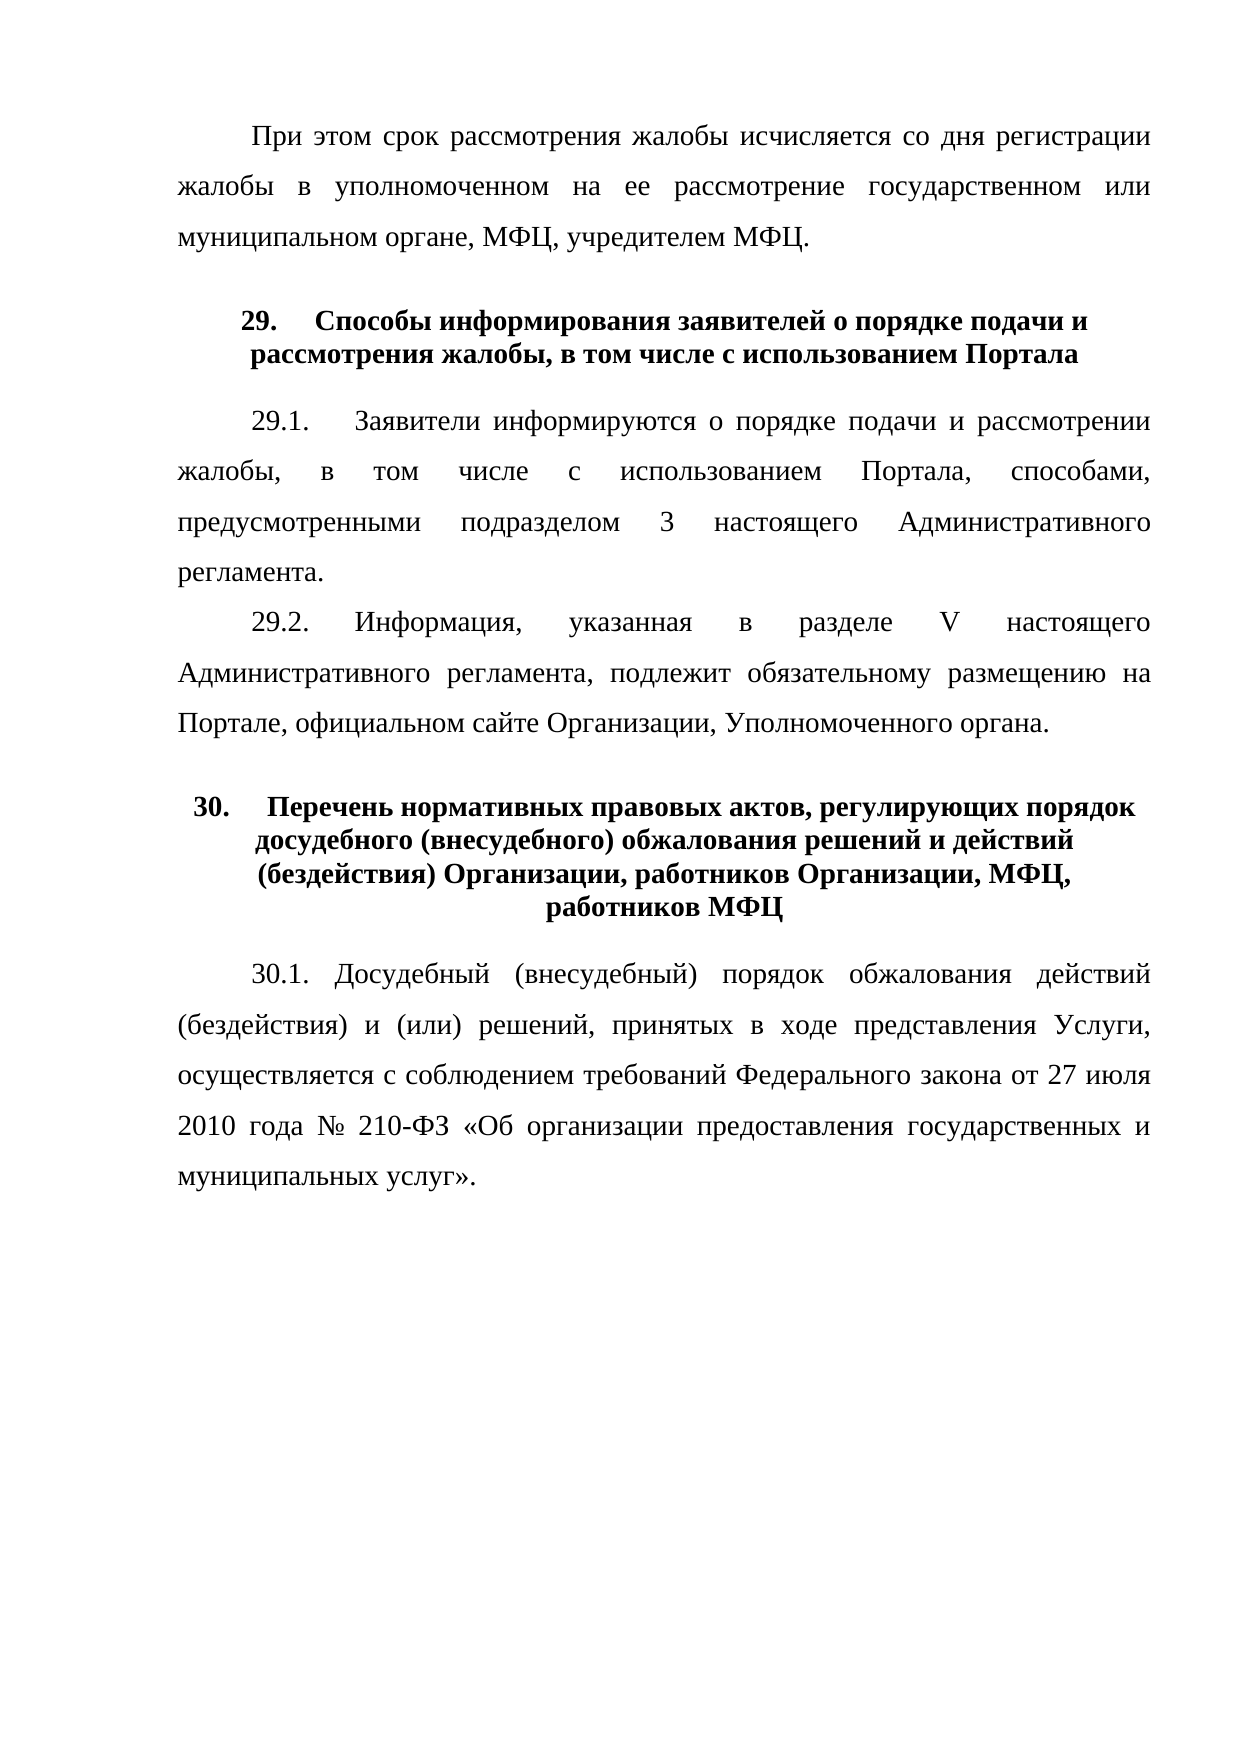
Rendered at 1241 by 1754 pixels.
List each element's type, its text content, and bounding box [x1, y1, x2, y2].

text 29.1. Заявители информируются о порядке подачи и рассмотрении жалобы, в том числе с использованием Портала, способами, предусмотренными подразделом 3 настоящего Административного регламента. [177, 403, 1152, 588]
text 29. Способы информирования заявителей о порядке подачи и рассмотрения жалобы, в том числе с использованием Портала [177, 303, 1152, 370]
text 30.1. Досудебный (внесудебный) порядок обжалования действий (бездействия) и (или) решений, принятых в ходе представления Услуги, осуществляется с соблюдением требований Федерального закона от 27 июля 2010 года № 210-ФЗ «Об организации предоставления государственных и муниципальных услуг». [177, 957, 1152, 1191]
text 29.2. Информация, указанная в разделе V настоящего Административного регламента, подлежит обязательному размещению на Портале, официальном сайте Организации, Уполномоченного органа. [177, 604, 1152, 739]
text При этом срок рассмотрения жалобы исчисляется со дня регистрации жалобы в уполномоченном на ее рассмотрение государственном или муниципальном органе, МФЦ, учредителем МФЦ. [177, 118, 1152, 252]
text 30. Перечень нормативных правовых актов, регулирующих порядок досудебного (внесудебного) обжалования решений и действий (бездействия) Организации, работников Организации, МФЦ, работников МФЦ [177, 789, 1152, 923]
